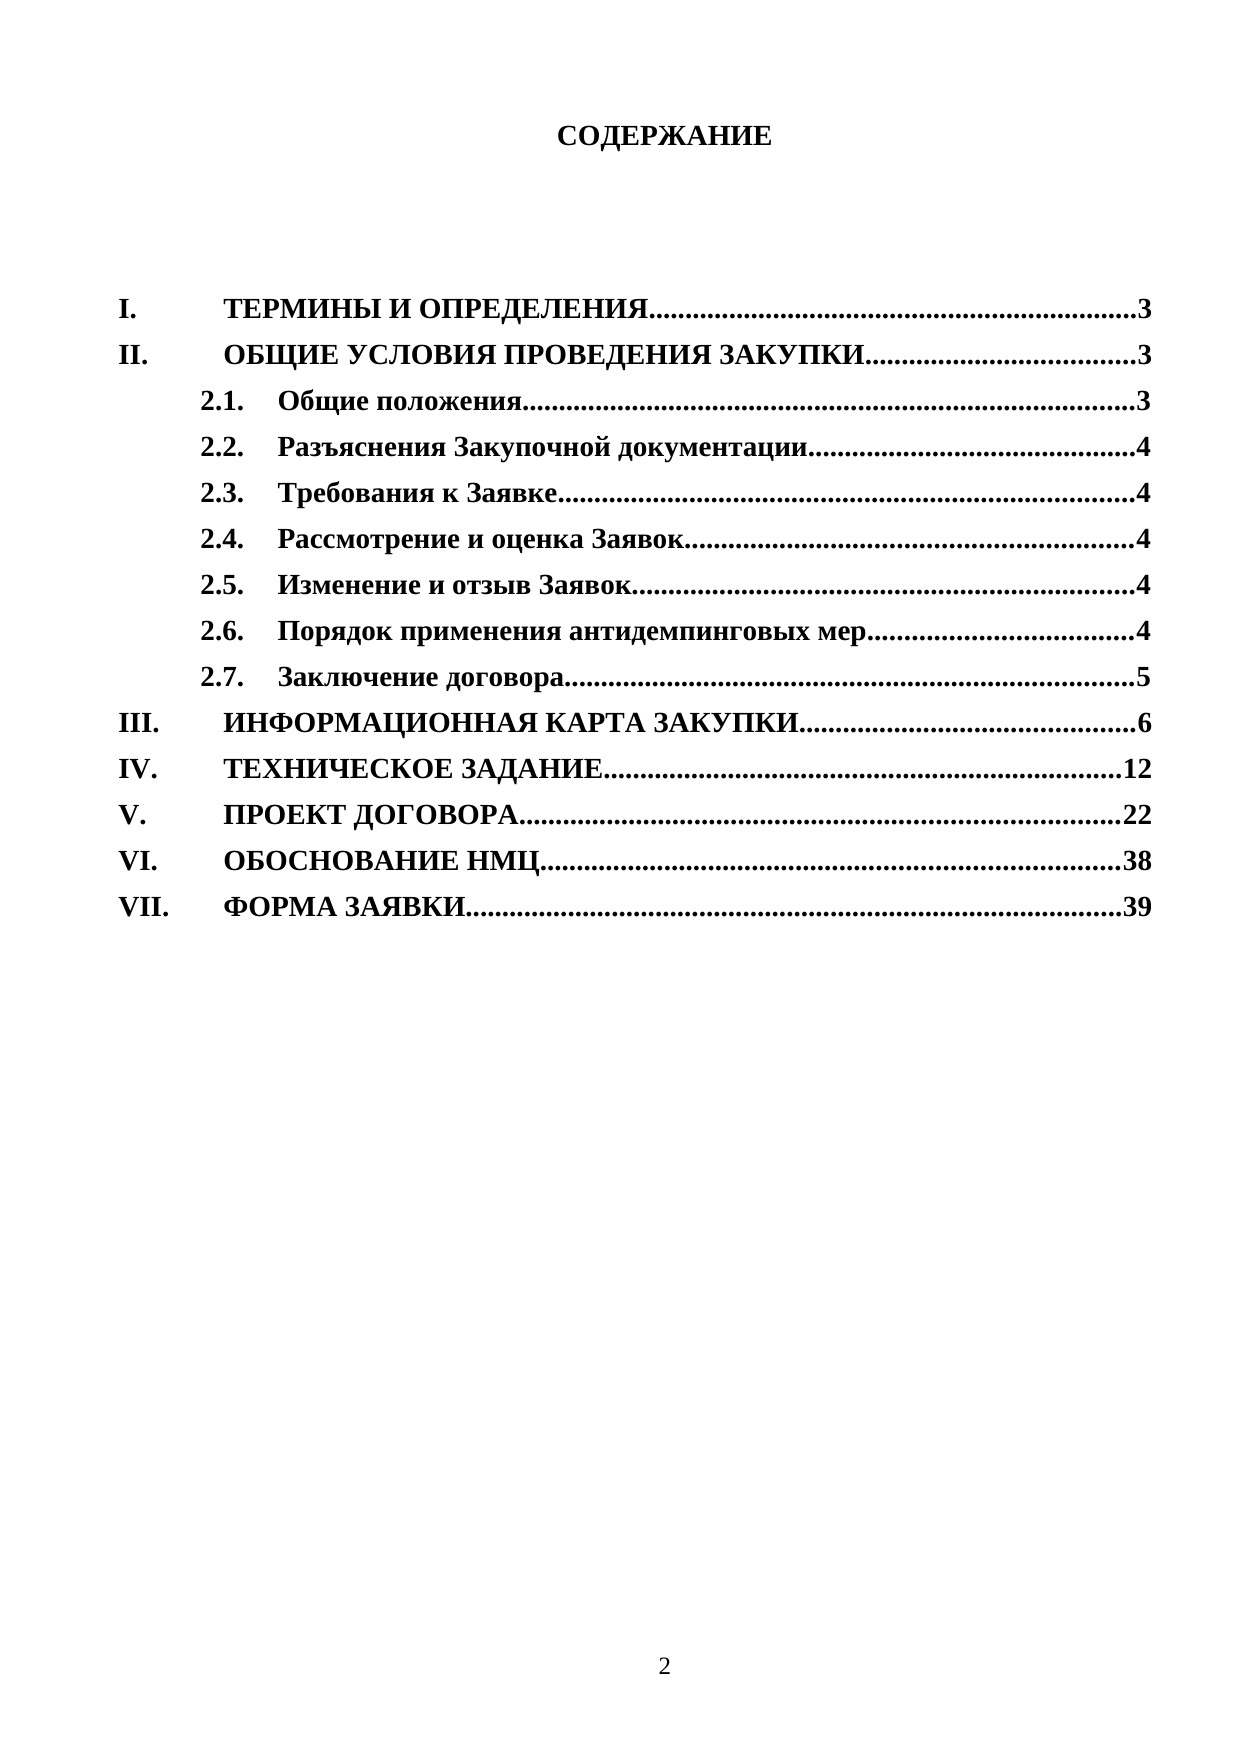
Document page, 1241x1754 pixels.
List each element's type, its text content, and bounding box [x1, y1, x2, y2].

text СОДЕРЖАНИЕ [177, 118, 1152, 152]
